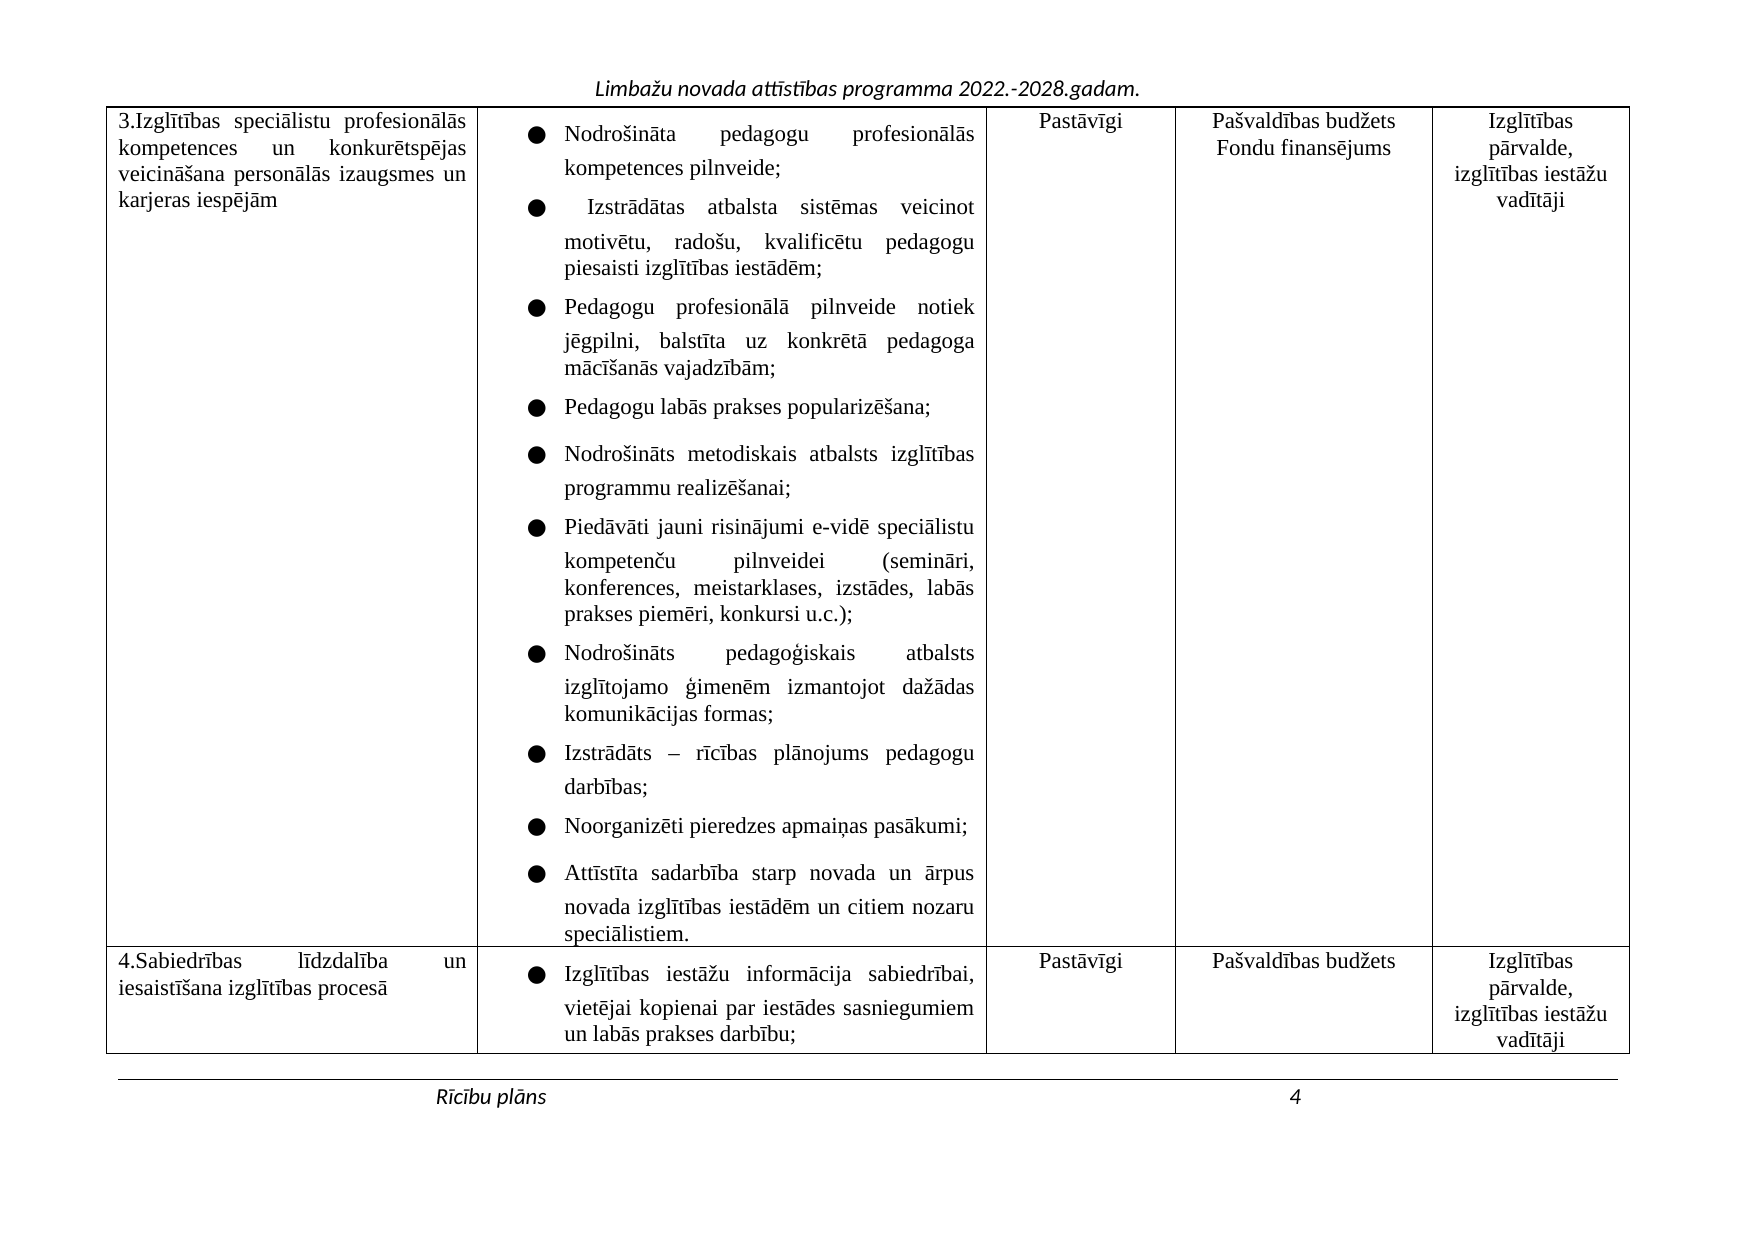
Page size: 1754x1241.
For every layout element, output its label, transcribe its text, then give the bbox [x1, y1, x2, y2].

table_cell Pastāvīgi [987, 108, 1175, 946]
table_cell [107, 947, 477, 1053]
table_cell Pastāvīgi [987, 947, 1175, 1053]
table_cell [1433, 947, 1629, 1053]
table_cell Pašvaldības budžets [1176, 947, 1432, 1053]
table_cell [1176, 108, 1432, 946]
table_cell 3.Izglītības speciālistu profesionālās kompetences un konkurētspējas veicināšana personālās izaugsmes un karjeras iespējām [107, 108, 477, 946]
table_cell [478, 947, 986, 1053]
table_cell Nodrošināta pedagogu profesionālās kompetences pilnveide; Izstrādātas atbalsta sistēmas veicinot motivētu, radošu, kvalificētu pedagogu piesaisti izglītības iestādēm; Pedagogu profesionālā pilnveide notiek jēgpilni, balstīta uz konkrētā pedagoga mācīšanās vajadzībām; Pedagogu labās prakses popularizēšana; Nodrošināts metodiskais atbalsts izglītības programmu realizēšanai; Piedāvāti jauni risinājumi e-vidē speciālistu kompetenču pilnveidei (semināri, konferences, meistarklases, izstādes, labās prakses piemēri, konkursi u.c.); Nodrošināts pedagoģiskais atbalsts izglītojamo ģimenēm izmantojot dažādas komunikācijas formas; Izstrādāts – rīcības plānojums pedagogu darbības; Noorganizēti pieredzes apmaiņas pasākumi; Attīstīta sadarbība starp novada un ārpus novada izglītības iestādēm un citiem nozaru speciālistiem. [478, 108, 986, 946]
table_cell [1433, 108, 1629, 946]
